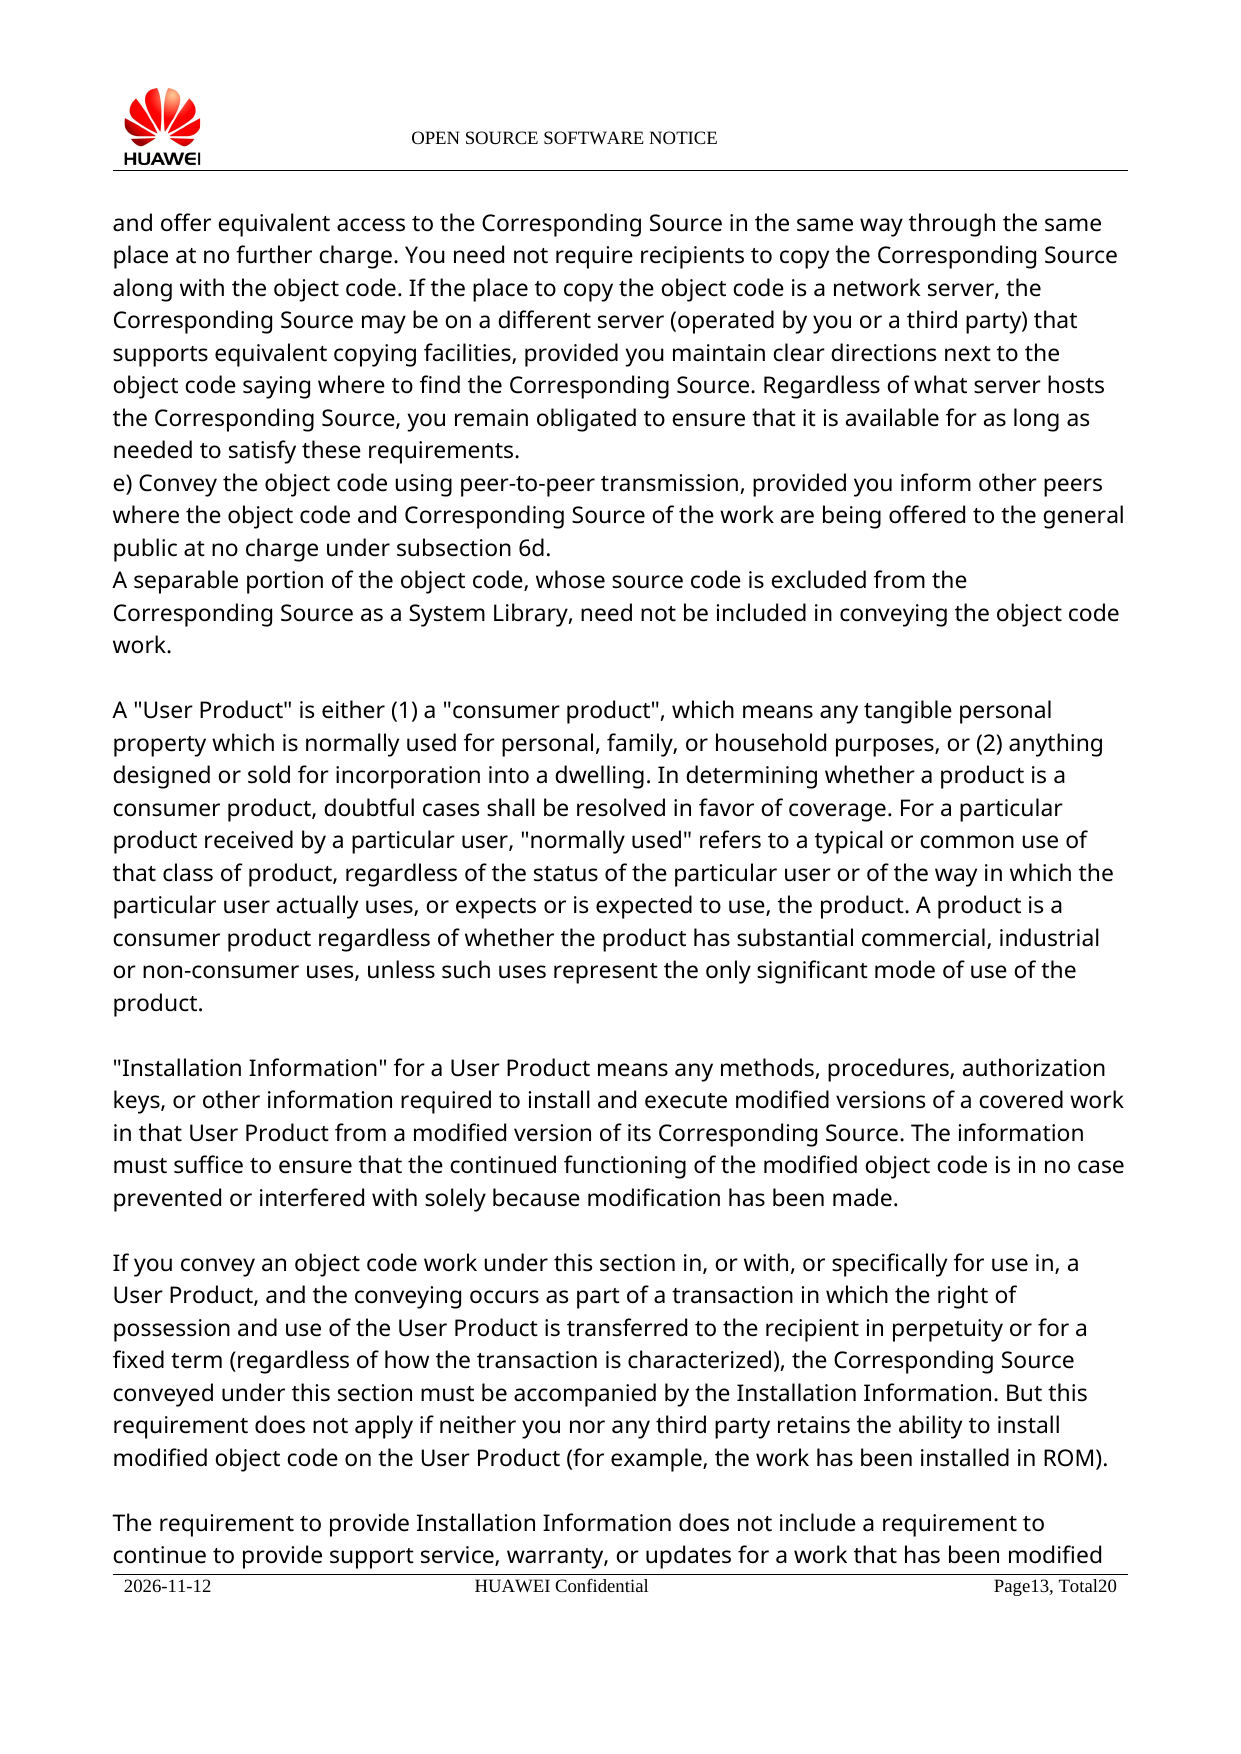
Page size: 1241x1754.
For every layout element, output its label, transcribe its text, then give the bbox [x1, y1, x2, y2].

text e) Convey the object code using peer-to-peer transmission, provided you inform other peers where the object code and Corresponding Source of the work are being offered to the general public at no charge under subsection 6d. [112, 466, 1128, 564]
text "Installation Information" for a User Product means any methods, procedures, authorization keys, or other information required to install and execute modified versions of a covered work in that User Product from a modified version of its Corresponding Source. The information must suffice to ensure that the continued functioning of the modified object code is in no case prevented or interfered with solely because modification has been made. [112, 1051, 1128, 1214]
picture [124, 88, 201, 165]
text A "User Product" is either (1) a "consumer product", which means any tangible personal property which is normally used for personal, family, or household purposes, or (2) anything designed or sold for incorporation into a dwelling. In determining whether a product is a consumer product, doubtful cases shall be resolved in favor of coverage. For a particular product received by a particular user, "normally used" refers to a typical or common use of that class of product, regardless of the status of the particular user or of the way in which the particular user actually uses, or expects or is expected to use, the product. A product is a consumer product regardless of whether the product has substantial commercial, industrial or non-consumer uses, unless such uses represent the only significant mode of use of the product. [112, 694, 1128, 1019]
text If you convey an object code work under this section in, or with, or specifically for use in, a User Product, and the conveying occurs as part of a transaction in which the right of possession and use of the User Product is transferred to the recipient in perpetuity or for a fixed term (regardless of how the transaction is characterized), the Corresponding Source conveyed under this section must be accompanied by the Installation Information. But this requirement does not apply if neither you nor any third party retains the ability to install modified object code on the User Product (for example, the work has been installed in ROM). [112, 1246, 1128, 1474]
text A separable portion of the object code, whose source code is excluded from the Corresponding Source as a System Library, need not be included in conveying the object code work. [112, 564, 1128, 661]
